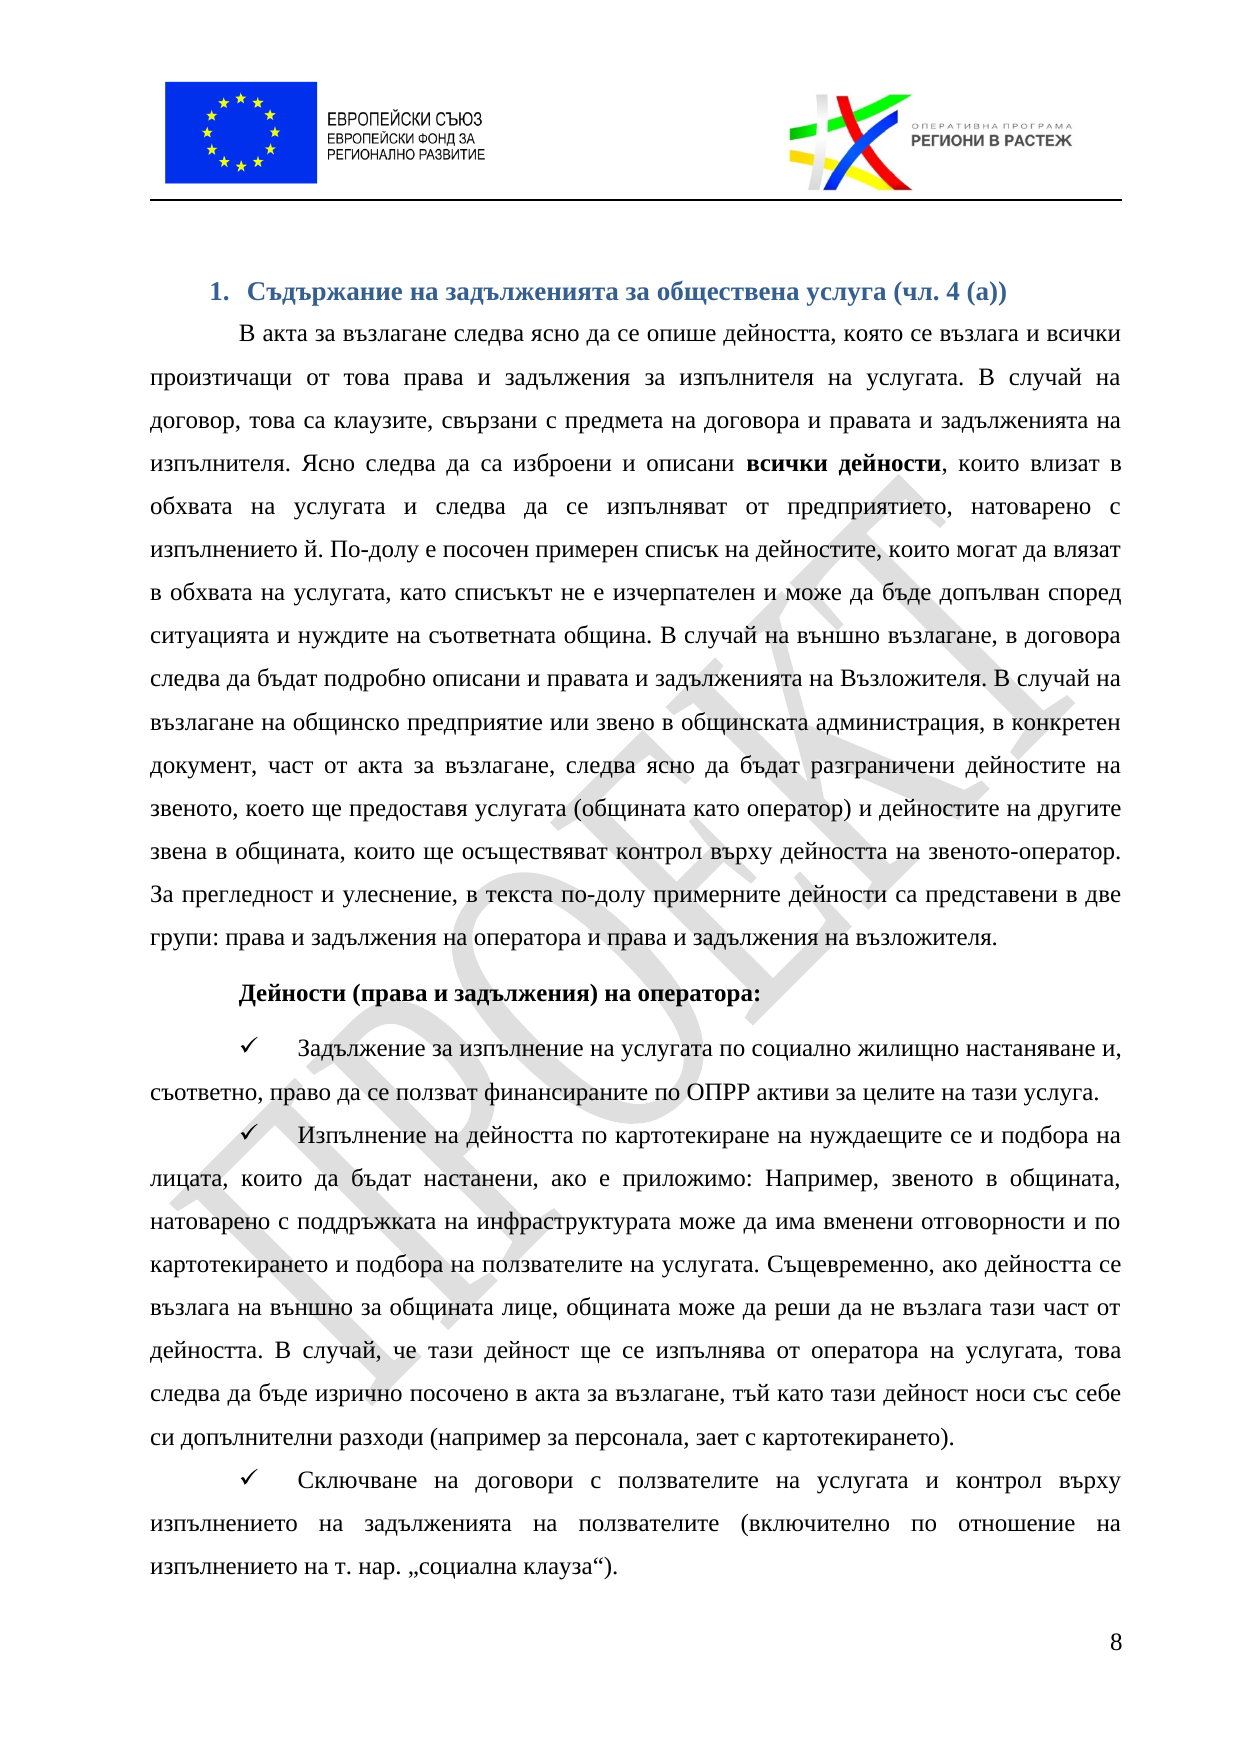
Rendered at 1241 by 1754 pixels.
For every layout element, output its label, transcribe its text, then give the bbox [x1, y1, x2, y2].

list Сключване на договори с ползвателите на услугата и контрол върху изпълнението на задълженията на ползвателите (включително по отношение на изпълнението на т. нар. „социална клауза“). [150, 1465, 1122, 1580]
picture [150, 70, 513, 197]
text В акта за възлагане следва ясно да се опише дейността, която се възлага и всички произтичащи от това права и задължения за изпълнителя на услугата. В случай на договор, това са клаузите, свързани с предмета на договора и правата и задълженията на изпълнителя. Ясно следва да са изброени и описани всички дейности, които влизат в обхвата на услугата и следва да се изпълняват от предприятието, натоварено с изпълнението й. По-долу е посочен примерен списък на дейностите, които могат да влязат в обхвата на услугата, като списъкът не е изчерпателен и може да бъде допълван според ситуацията и нуждите на съответната община. В случай на външно възлагане, в договора следва да бъдат подробно описани и правата и задълженията на Възложителя. В случай на възлагане на общинско предприятие или звено в общинската администрация, в конкретен документ, част от акта за възлагане, следва ясно да бъдат разграничени дейностите на звеното, което ще предоставя услугата (общината като оператор) и дейностите на другите звена в общината, които ще осъществяват контрол върху дейността на звеното-оператор. За прегледност и улеснение, в текста по-долу примерните дейности са представени в две групи: права и задължения на оператора и права и задължения на възложителя. [150, 318, 1122, 951]
picture [774, 86, 1093, 197]
subtitle Съдържание на задълженията за обществена услуга (чл. 4 (а)) [209, 275, 1122, 306]
text Дейности (права и задължения) на оператора: [150, 978, 1122, 1007]
list Изпълнение на дейността по картотекиране на нуждаещите се и подбора на лицата, които да бъдат настанени, ако е приложимо: Например, звеното в общината, натоварено с поддръжката на инфраструктурата може да има вменени отговорности и по картотекирането и подбора на ползвателите на услугата. Същевременно, ако дейността се възлага на външно за общината лице, общината може да реши да не възлага тази част от дейността. В случай, че тази дейност ще се изпълнява от оператора на услугата, това следва да бъде изрично посочено в акта за възлагане, тъй като тази дейност носи със себе си допълнителни разходи (например за персонала, зает с картотекирането). [150, 1120, 1122, 1450]
list Задължение за изпълнение на услугата по социално жилищно настаняване и, съответно, право да се ползват финансираните по ОПРР активи за целите на тази услуга. [150, 1033, 1122, 1105]
